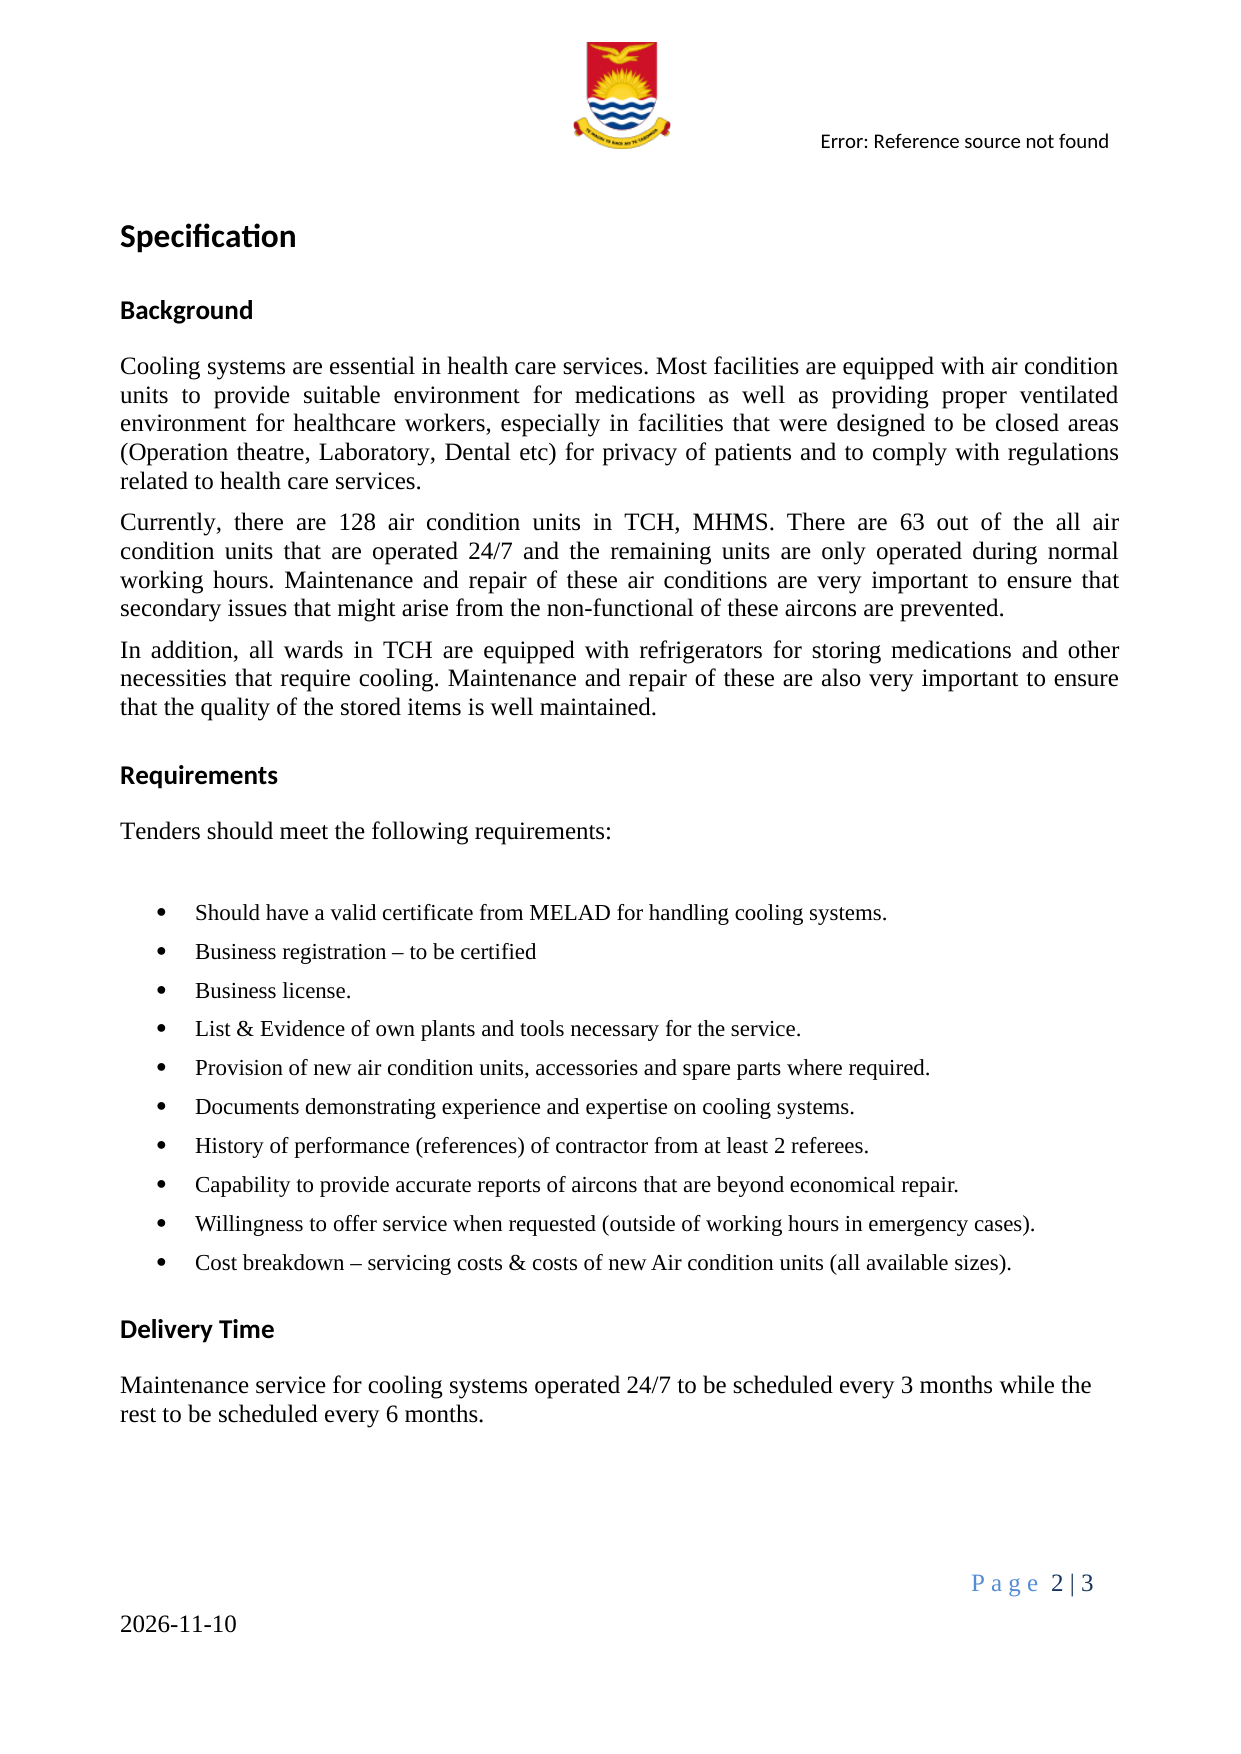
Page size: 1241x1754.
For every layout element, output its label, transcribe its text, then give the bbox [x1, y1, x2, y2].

list Business license. [157, 977, 1120, 1003]
subtitle Requirements [120, 758, 1120, 791]
text Maintenance service for cooling systems operated 24/7 to be scheduled every 3 months while the rest to be scheduled every 6 months. [120, 1371, 1120, 1428]
subtitle Background [120, 293, 1120, 326]
text Tenders should meet the following requirements: [120, 816, 1120, 845]
list Willingness to offer service when requested (outside of working hours in emergency cases). [157, 1210, 1120, 1236]
subtitle Specification [120, 215, 1120, 255]
picture [573, 42, 671, 149]
text In addition, all wards in TCH are equipped with refrigerators for storing medications and other necessities that require cooling. Maintenance and repair of these are also very important to ensure that the quality of the stored items is well maintained. [120, 635, 1120, 721]
text Currently, there are 128 air condition units in TCH, MHMS. There are 63 out of the all air condition units that are operated 24/7 and the remaining units are only operated during normal working hours. Maintenance and repair of these air conditions are very important to ensure that secondary issues that might arise from the non-functional of these aircons are prevented. [120, 507, 1120, 622]
text Cooling systems are essential in health care services. Most facilities are equipped with air condition units to provide suitable environment for medications as well as providing proper ventilated environment for healthcare workers, especially in facilities that were designed to be closed areas (Operation theatre, Laboratory, Dental etc) for privacy of patients and to comply with regulations related to health care services. [120, 351, 1120, 495]
list Provision of new air condition units, accessories and spare parts where required. [157, 1054, 1120, 1081]
list Should have a valid certificate from MELAD for handling cooling systems. [157, 899, 1120, 925]
list Documents demonstrating experience and expertise on cooling systems. [157, 1093, 1120, 1119]
subtitle Delivery Time [120, 1312, 1120, 1346]
list Cost breakdown – servicing costs & costs of new Air condition units (all available sizes). [157, 1249, 1120, 1275]
list List & Evidence of own plants and tools necessary for the service. [157, 1016, 1120, 1042]
list History of performance (references) of contractor from at least 2 referees. [157, 1132, 1120, 1158]
list Capability to provide accurate reports of aircons that are beyond economical repair. [157, 1171, 1120, 1197]
list Business registration – to be certified [157, 938, 1120, 964]
